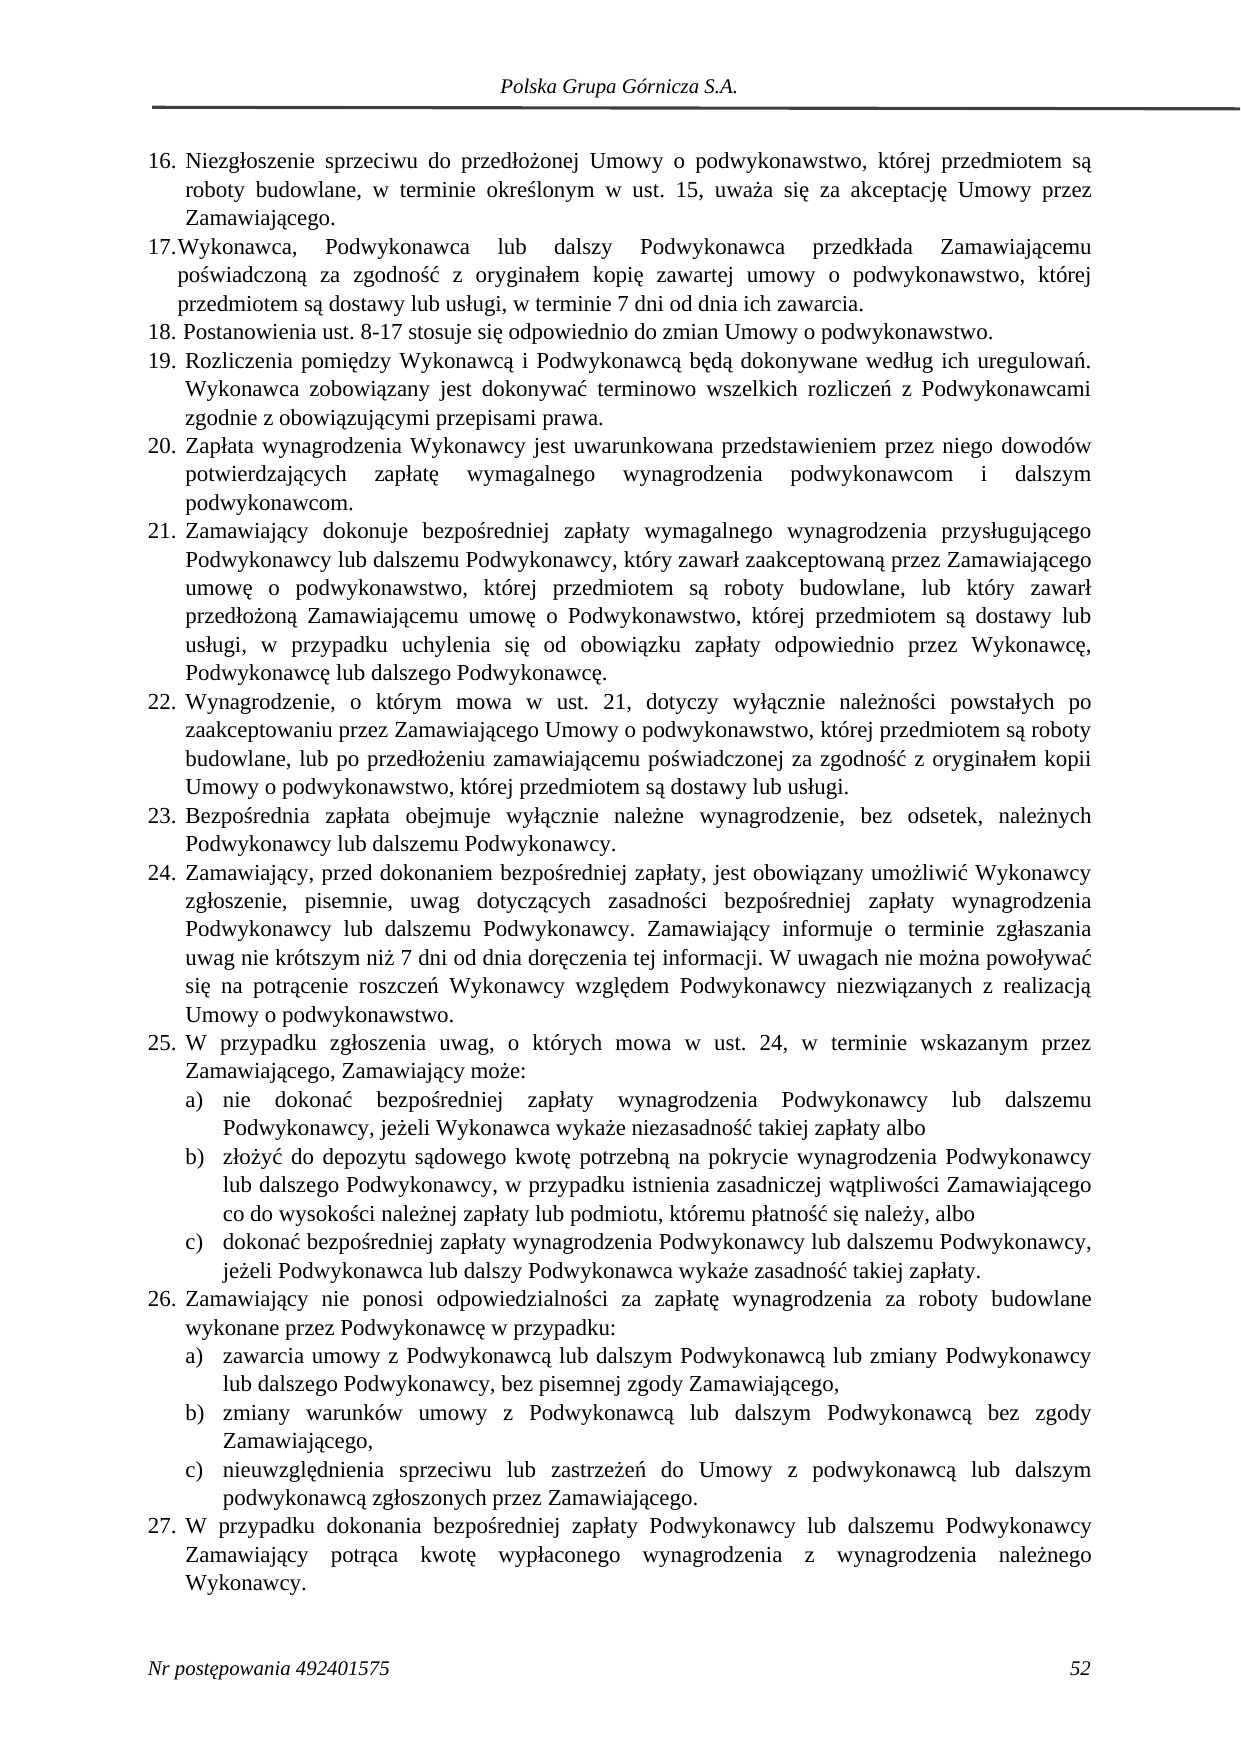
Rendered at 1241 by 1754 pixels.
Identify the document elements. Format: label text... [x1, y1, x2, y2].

list nie dokonać bezpośredniej zapłaty wynagrodzenia Podwykonawcy lub dalszemu Podwykonawcy, jeżeli Wykonawca wykaże niezasadność takiej zapłaty albo [185, 1086, 1093, 1141]
list złożyć do depozytu sądowego kwotę potrzebną na pokrycie wynagrodzenia Podwykonawcy lub dalszego Podwykonawcy, w przypadku istnienia zasadniczej wątpliwości Zamawiającego co do wysokości należnej zapłaty lub podmiotu, któremu płatność się należy, albo [185, 1143, 1093, 1226]
list W przypadku dokonania bezpośredniej zapłaty Podwykonawcy lub dalszemu Podwykonawcy Zamawiający potrąca kwotę wypłaconego wynagrodzenia z wynagrodzenia należnego Wykonawcy. [148, 1513, 1093, 1596]
list Rozliczenia pomiędzy Wykonawcą i Podwykonawcą będą dokonywane według ich uregulowań. Wykonawca zobowiązany jest dokonywać terminowo wszelkich rozliczeń z Podwykonawcami zgodnie z obowiązującymi przepisami prawa. [148, 347, 1093, 430]
list Zapłata wynagrodzenia Wykonawcy jest uwarunkowana przedstawieniem przez niego dowodów potwierdzających zapłatę wymagalnego wynagrodzenia podwykonawcom i dalszym podwykonawcom. [148, 432, 1093, 515]
list Wykonawca, Podwykonawca lub dalszy Podwykonawca przedkłada Zamawiającemu poświadczoną za zgodność z oryginałem kopię zawartej umowy o podwykonawstwo, której przedmiotem są dostawy lub usługi, w terminie 7 dni od dnia ich zawarcia. [148, 233, 1093, 316]
list Bezpośrednia zapłata obejmuje wyłącznie należne wynagrodzenie, bez odsetek, należnych Podwykonawcy lub dalszemu Podwykonawcy. [148, 802, 1093, 856]
list zmiany warunków umowy z Podwykonawcą lub dalszym Podwykonawcą bez zgody Zamawiającego, [185, 1399, 1093, 1454]
list Postanowienia ust. 8-17 stosuje się odpowiednio do zmian Umowy o podwykonawstwo. [148, 318, 1093, 344]
list Wynagrodzenie, o którym mowa w ust. 21, dotyczy wyłącznie należności powstałych po zaakceptowaniu przez Zamawiającego Umowy o podwykonawstwo, której przedmiotem są roboty budowlane, lub po przedłożeniu zamawiającemu poświadczonej za zgodność z oryginałem kopii Umowy o podwykonawstwo, której przedmiotem są dostawy lub usługi. [148, 688, 1093, 799]
list Zamawiający nie ponosi odpowiedzialności za zapłatę wynagrodzenia za roboty budowlane wykonane przez Podwykonawcę w przypadku: [148, 1285, 1093, 1340]
list zawarcia umowy z Podwykonawcą lub dalszym Podwykonawcą lub zmiany Podwykonawcy lub dalszego Podwykonawcy, bez pisemnej zgody Zamawiającego, [185, 1342, 1093, 1397]
list nieuwzględnienia sprzeciwu lub zastrzeżeń do Umowy z podwykonawcą lub dalszym podwykonawcą zgłoszonych przez Zamawiającego. [185, 1456, 1093, 1511]
list Zamawiający dokonuje bezpośredniej zapłaty wymagalnego wynagrodzenia przysługującego Podwykonawcy lub dalszemu Podwykonawcy, który zawarł zaakceptowaną przez Zamawiającego umowę o podwykonawstwo, której przedmiotem są roboty budowlane, lub który zawarł przedłożoną Zamawiającemu umowę o Podwykonawstwo, której przedmiotem są dostawy lub usługi, w przypadku uchylenia się od obowiązku zapłaty odpowiednio przez Wykonawcę, Podwykonawcę lub dalszego Podwykonawcę. [148, 517, 1093, 686]
list W przypadku zgłoszenia uwag, o których mowa w ust. 24, w terminie wskazanym przez Zamawiającego, Zamawiający może: [148, 1029, 1093, 1084]
list Zamawiający, przed dokonaniem bezpośredniej zapłaty, jest obowiązany umożliwić Wykonawcy zgłoszenie, pisemnie, uwag dotyczących zasadności bezpośredniej zapłaty wynagrodzenia Podwykonawcy lub dalszemu Podwykonawcy. Zamawiający informuje o terminie zgłaszania uwag nie krótszym niż 7 dni od dnia doręczenia tej informacji. W uwagach nie można powoływać się na potrącenie roszczeń Wykonawcy względem Podwykonawcy niezwiązanych z realizacją Umowy o podwykonawstwo. [148, 858, 1093, 1027]
list Niezgłoszenie sprzeciwu do przedłożonej Umowy o podwykonawstwo, której przedmiotem są roboty budowlane, w terminie określonym w ust. 15, uważa się za akceptację Umowy przez Zamawiającego. [148, 148, 1093, 231]
list dokonać bezpośredniej zapłaty wynagrodzenia Podwykonawcy lub dalszemu Podwykonawcy, jeżeli Podwykonawca lub dalszy Podwykonawca wykaże zasadność takiej zapłaty. [185, 1228, 1093, 1283]
